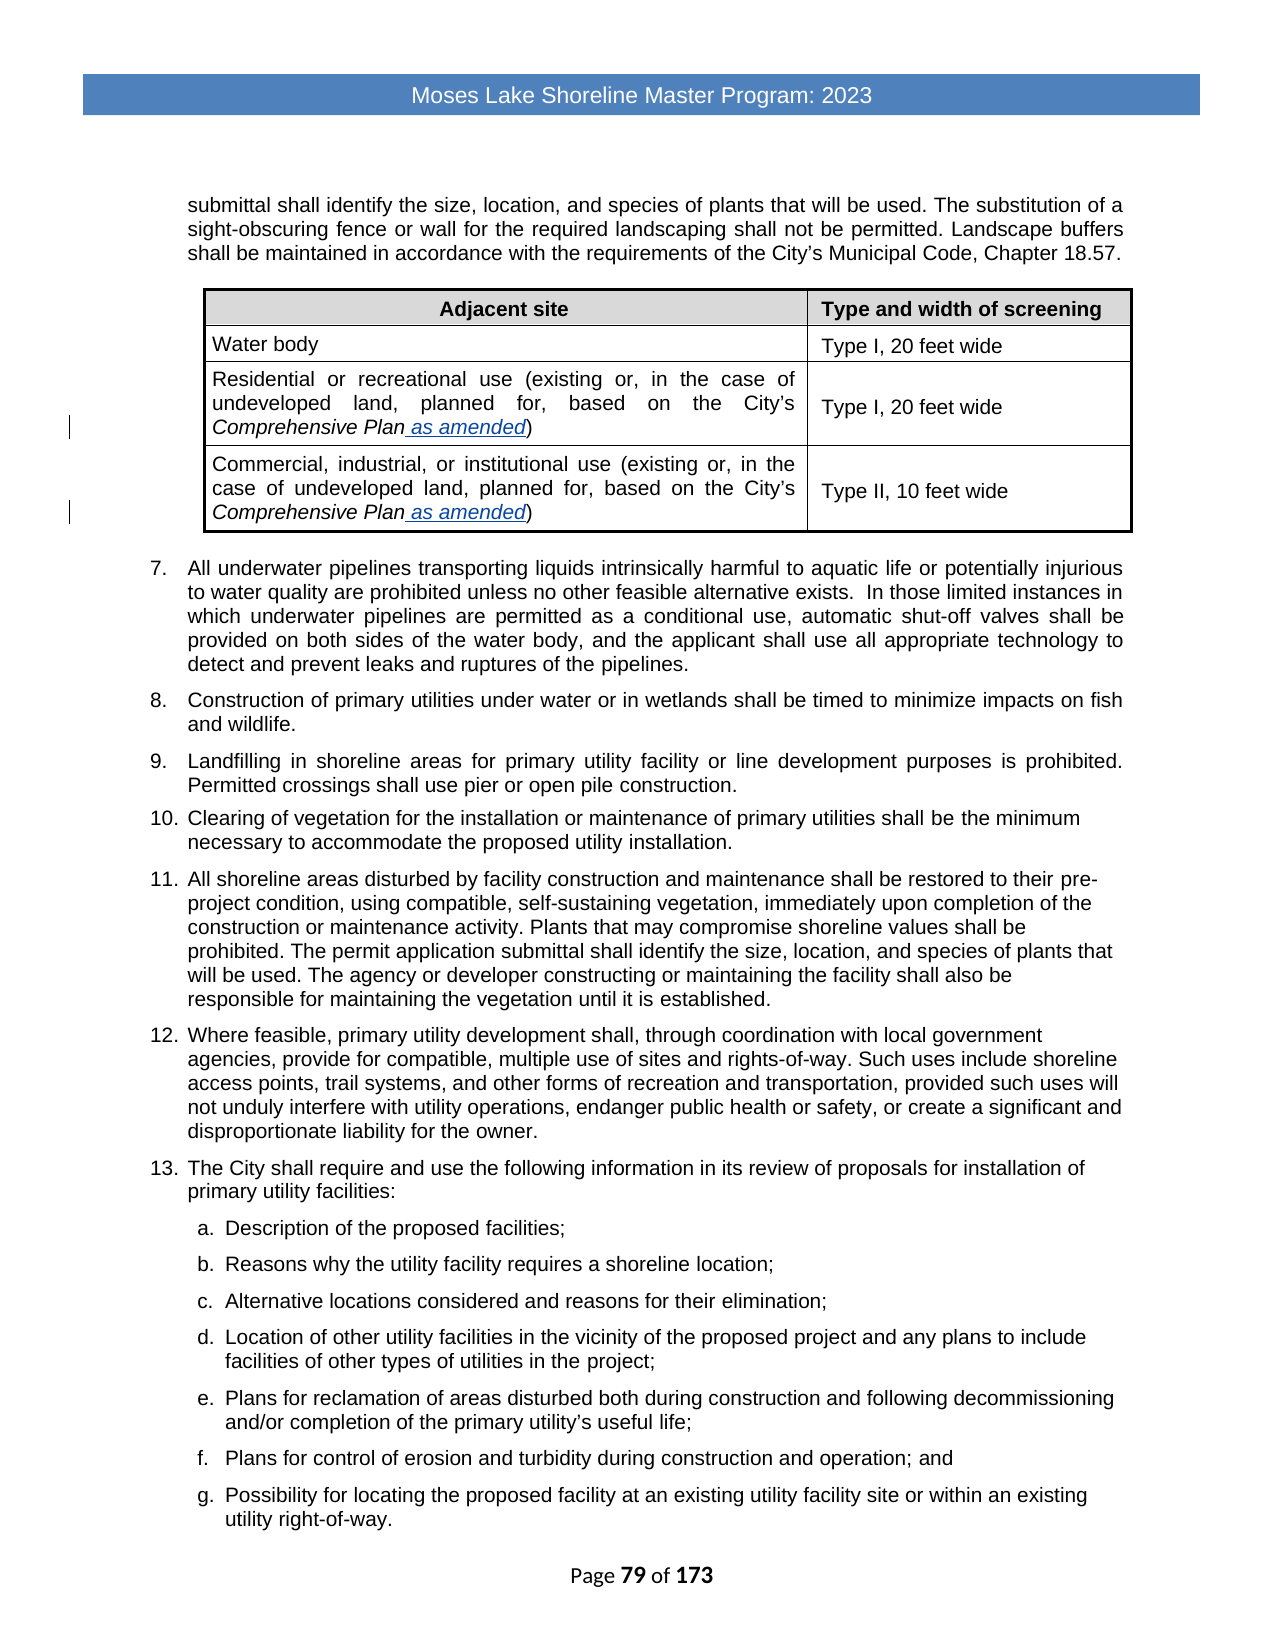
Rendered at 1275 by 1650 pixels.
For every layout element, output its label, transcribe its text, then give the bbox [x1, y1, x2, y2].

list Possibility for locating the proposed facility at an existing utility facility site or within an existing utility right-of-way. [197, 1482, 1124, 1530]
list Landfilling in shoreline areas for primary utility facility or line development purposes is prohibited. Permitted crossings shall use pier or open pile construction. [150, 749, 1124, 797]
list Plans for reclamation of areas disturbed both during construction and following decommissioning and/or completion of the primary utility’s useful life; [197, 1386, 1124, 1434]
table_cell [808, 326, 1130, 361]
list Clearing of vegetation for the installation or maintenance of primary utilities shall be the minimum necessary to accommodate the proposed utility installation. [150, 806, 1125, 854]
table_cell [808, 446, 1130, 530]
list All shoreline areas disturbed by facility construction and maintenance shall be restored to their pre- project condition, using compatible, self-sustaining vegetation, immediately upon completion of the construction or maintenance activity. Plants that may compromise shoreline values shall be prohibited. The permit application submittal shall identify the size, location, and species of plants that will be used. The agency or developer constructing or maintaining the facility shall also be responsible for maintaining the vegetation until it is established. [150, 867, 1125, 1011]
list Description of the proposed facilities; [197, 1216, 1200, 1240]
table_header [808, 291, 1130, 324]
list Where feasible, primary utility development shall, through coordination with local government agencies, provide for compatible, multiple use of sites and rights-of-way. Such uses include shoreline access points, trail systems, and other forms of recreation and transportation, provided such uses will not unduly interfere with utility operations, endanger public health or safety, or create a significant and disproportionate liability for the owner. [150, 1023, 1125, 1143]
list Alternative locations considered and reasons for their elimination; [197, 1289, 1200, 1313]
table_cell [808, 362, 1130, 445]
list The City shall require and use the following information in its review of proposals for installation of primary utility facilities: [150, 1155, 1124, 1203]
list All underwater pipelines transporting liquids intrinsically harmful to aquatic life or potentially injurious to water quality are prohibited unless no other feasible alternative exists. In those limited instances in which underwater pipelines are permitted as a conditional use, automatic shut-off valves shall be provided on both sides of the water body, and the applicant shall use all appropriate technology to detect and prevent leaks and ruptures of the pipelines. [150, 556, 1125, 676]
list Location of other utility facilities in the vicinity of the proposed project and any plans to include facilities of other types of utilities in the project; [197, 1325, 1124, 1373]
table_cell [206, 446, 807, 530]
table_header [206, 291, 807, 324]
list Reasons why the utility facility requires a shoreline location; [197, 1252, 1200, 1276]
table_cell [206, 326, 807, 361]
list Plans for control of erosion and turbidity during construction and operation; and [197, 1446, 1200, 1470]
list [150, 192, 1125, 264]
list Construction of primary utilities under water or in wetlands shall be timed to minimize impacts on fish and wildlife. [150, 688, 1124, 736]
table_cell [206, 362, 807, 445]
